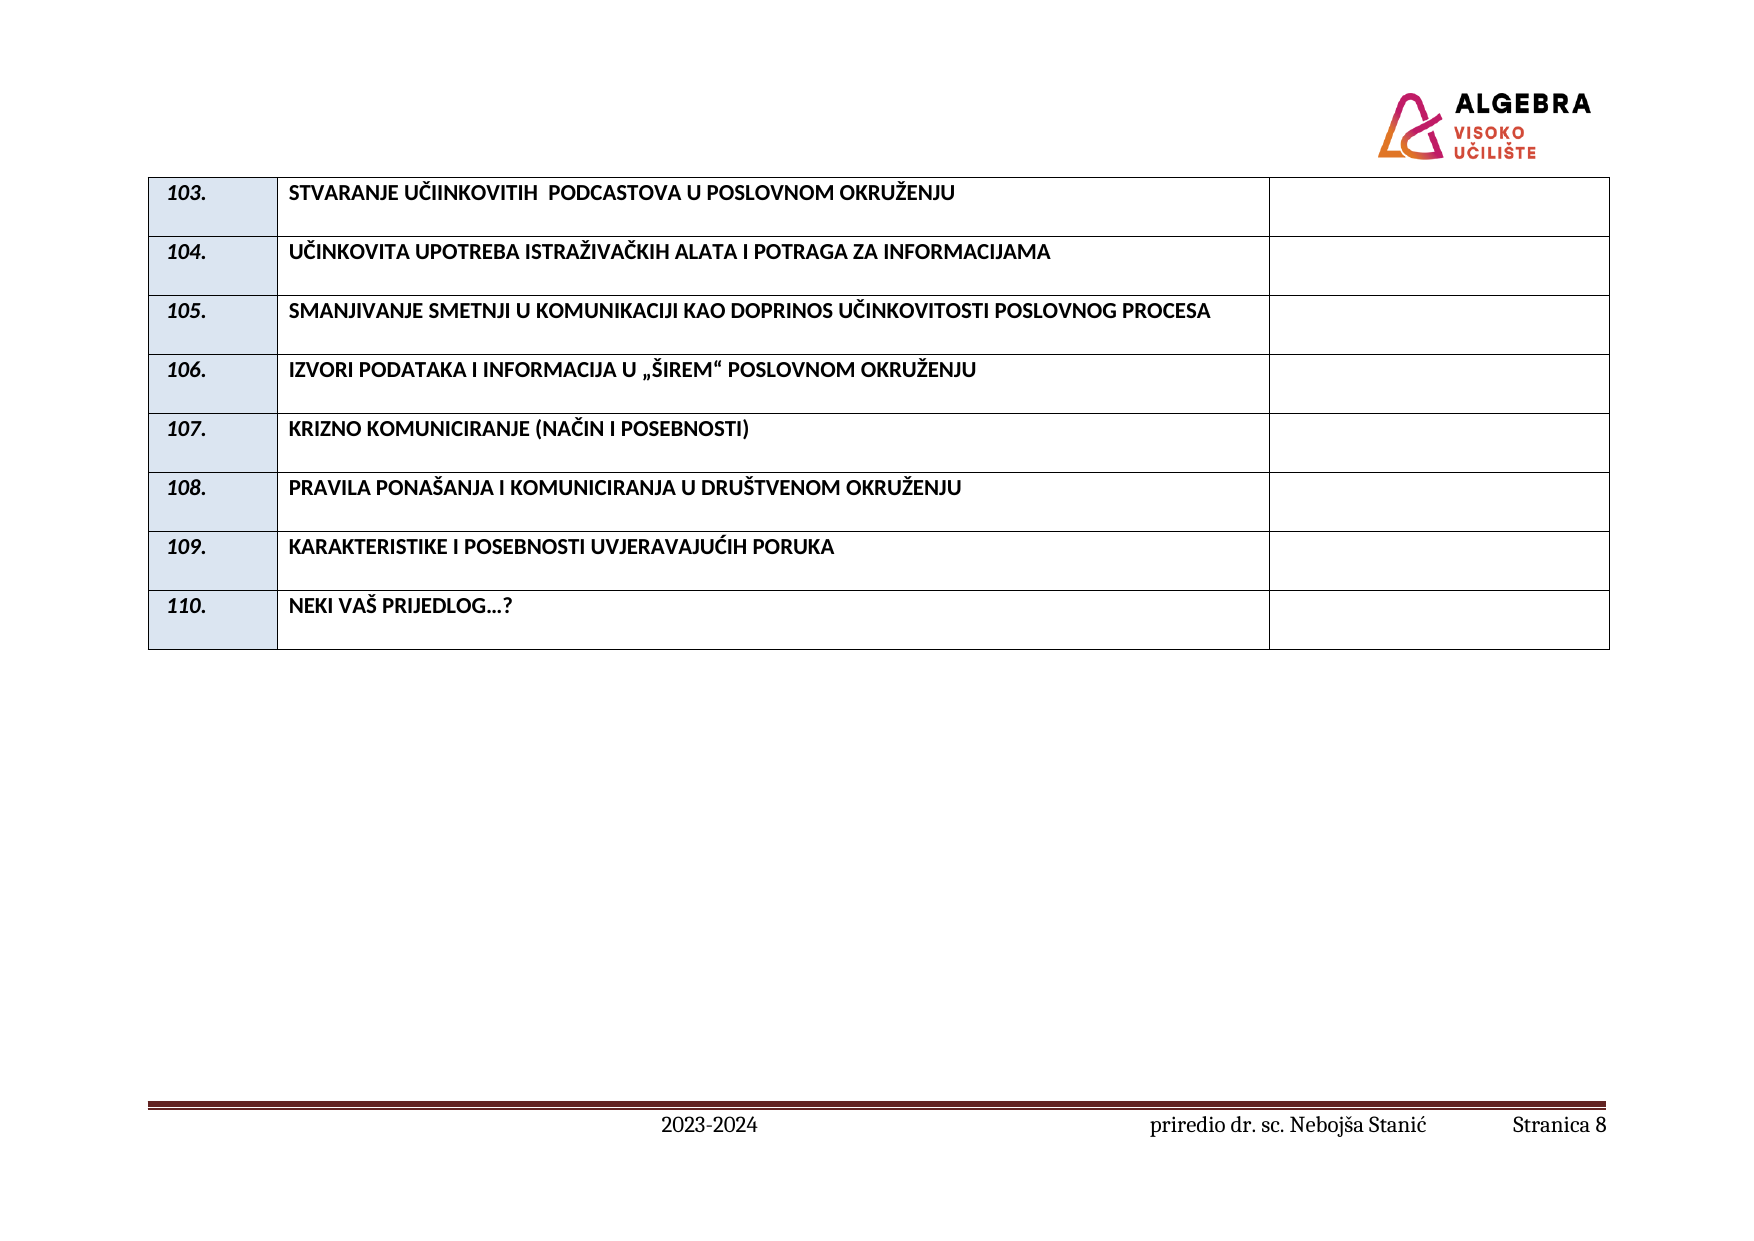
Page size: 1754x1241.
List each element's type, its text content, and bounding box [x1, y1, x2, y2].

table_cell [149, 296, 277, 354]
table_cell [1270, 473, 1609, 531]
table_cell [149, 237, 277, 295]
picture [1361, 73, 1607, 177]
table_cell PRAVILA PONAŠANJA I KOMUNICIRANJA U DRUŠTVENOM OKRUŽENJU [278, 473, 1269, 531]
table_cell KRIZNO KOMUNICIRANJE (NAČIN I POSEBNOSTI) [278, 414, 1269, 472]
table_cell STVARANJE UČIINKOVITIH PODCASTOVA U POSLOVNOM OKRUŽENJU [278, 178, 1269, 236]
table_cell [1270, 296, 1609, 354]
table_cell [1270, 591, 1609, 649]
table_cell [1270, 355, 1609, 413]
table_cell [1270, 532, 1609, 590]
table_cell [149, 355, 277, 413]
table_cell [1270, 178, 1609, 236]
table_cell [149, 532, 277, 590]
table_cell KARAKTERISTIKE I POSEBNOSTI UVJERAVAJUĆIH PORUKA [278, 532, 1269, 590]
table_cell SMANJIVANJE SMETNJI U KOMUNIKACIJI KAO DOPRINOS UČINKOVITOSTI POSLOVNOG PROCESA [278, 296, 1269, 354]
table_cell UČINKOVITA UPOTREBA ISTRAŽIVAČKIH ALATA I POTRAGA ZA INFORMACIJAMA [278, 237, 1269, 295]
table_cell [1270, 414, 1609, 472]
table_cell [1270, 237, 1609, 295]
table_cell [149, 473, 277, 531]
table_cell [149, 414, 277, 472]
table_cell IZVORI PODATAKA I INFORMACIJA U „ŠIREM“ POSLOVNOM OKRUŽENJU [278, 355, 1269, 413]
table_cell NEKI VAŠ PRIJEDLOG…? [278, 591, 1269, 649]
table_cell [149, 178, 277, 236]
table_cell [149, 591, 277, 649]
